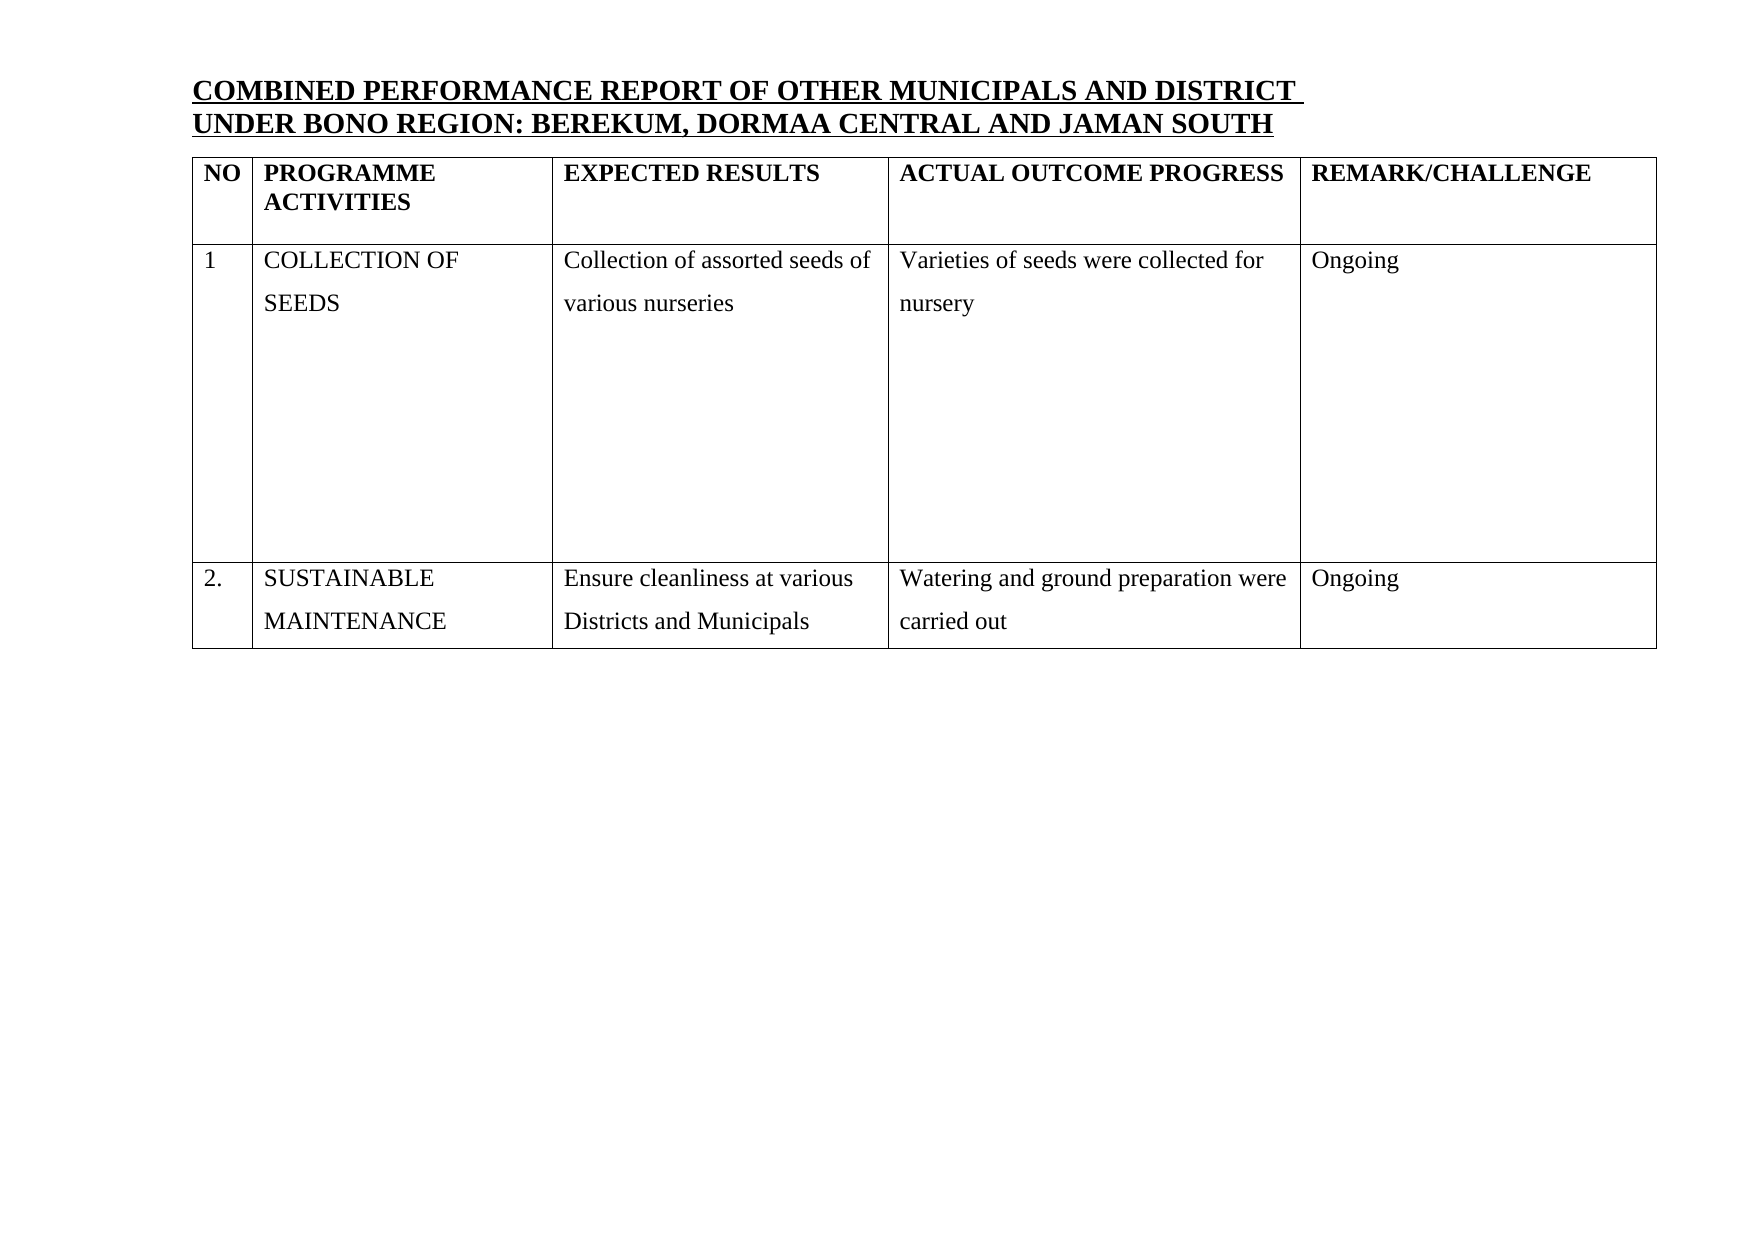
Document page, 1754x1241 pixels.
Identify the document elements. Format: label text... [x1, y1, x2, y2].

table_cell 2. [193, 563, 252, 648]
table_header NO [193, 158, 252, 244]
table_header PROGRAMME ACTIVITIES [253, 158, 552, 244]
table_header REMARK/CHALLENGE [1301, 158, 1656, 244]
table_cell Ongoing [1301, 563, 1656, 648]
table_header ACTUAL OUTCOME PROGRESS [889, 158, 1300, 244]
table_cell Varieties of seeds were collected for nursery [889, 245, 1300, 562]
table_cell 1 [193, 245, 252, 562]
table_cell Watering and ground preparation were carried out [889, 563, 1300, 648]
table_cell Ensure cleanliness at various Districts and Municipals [553, 563, 888, 648]
text UNDER BONO REGION: BEREKUM, DORMAA CENTRAL AND JAMAN SOUTH [192, 107, 1604, 140]
table_cell Collection of assorted seeds of various nurseries [553, 245, 888, 562]
table_cell COLLECTION OF SEEDS [253, 245, 552, 562]
table_cell Ongoing [1301, 245, 1656, 562]
table_cell SUSTAINABLE MAINTENANCE [253, 563, 552, 648]
table_header EXPECTED RESULTS [553, 158, 888, 244]
text COMBINED PERFORMANCE REPORT OF OTHER MUNICIPALS AND DISTRICT [192, 73, 1604, 107]
